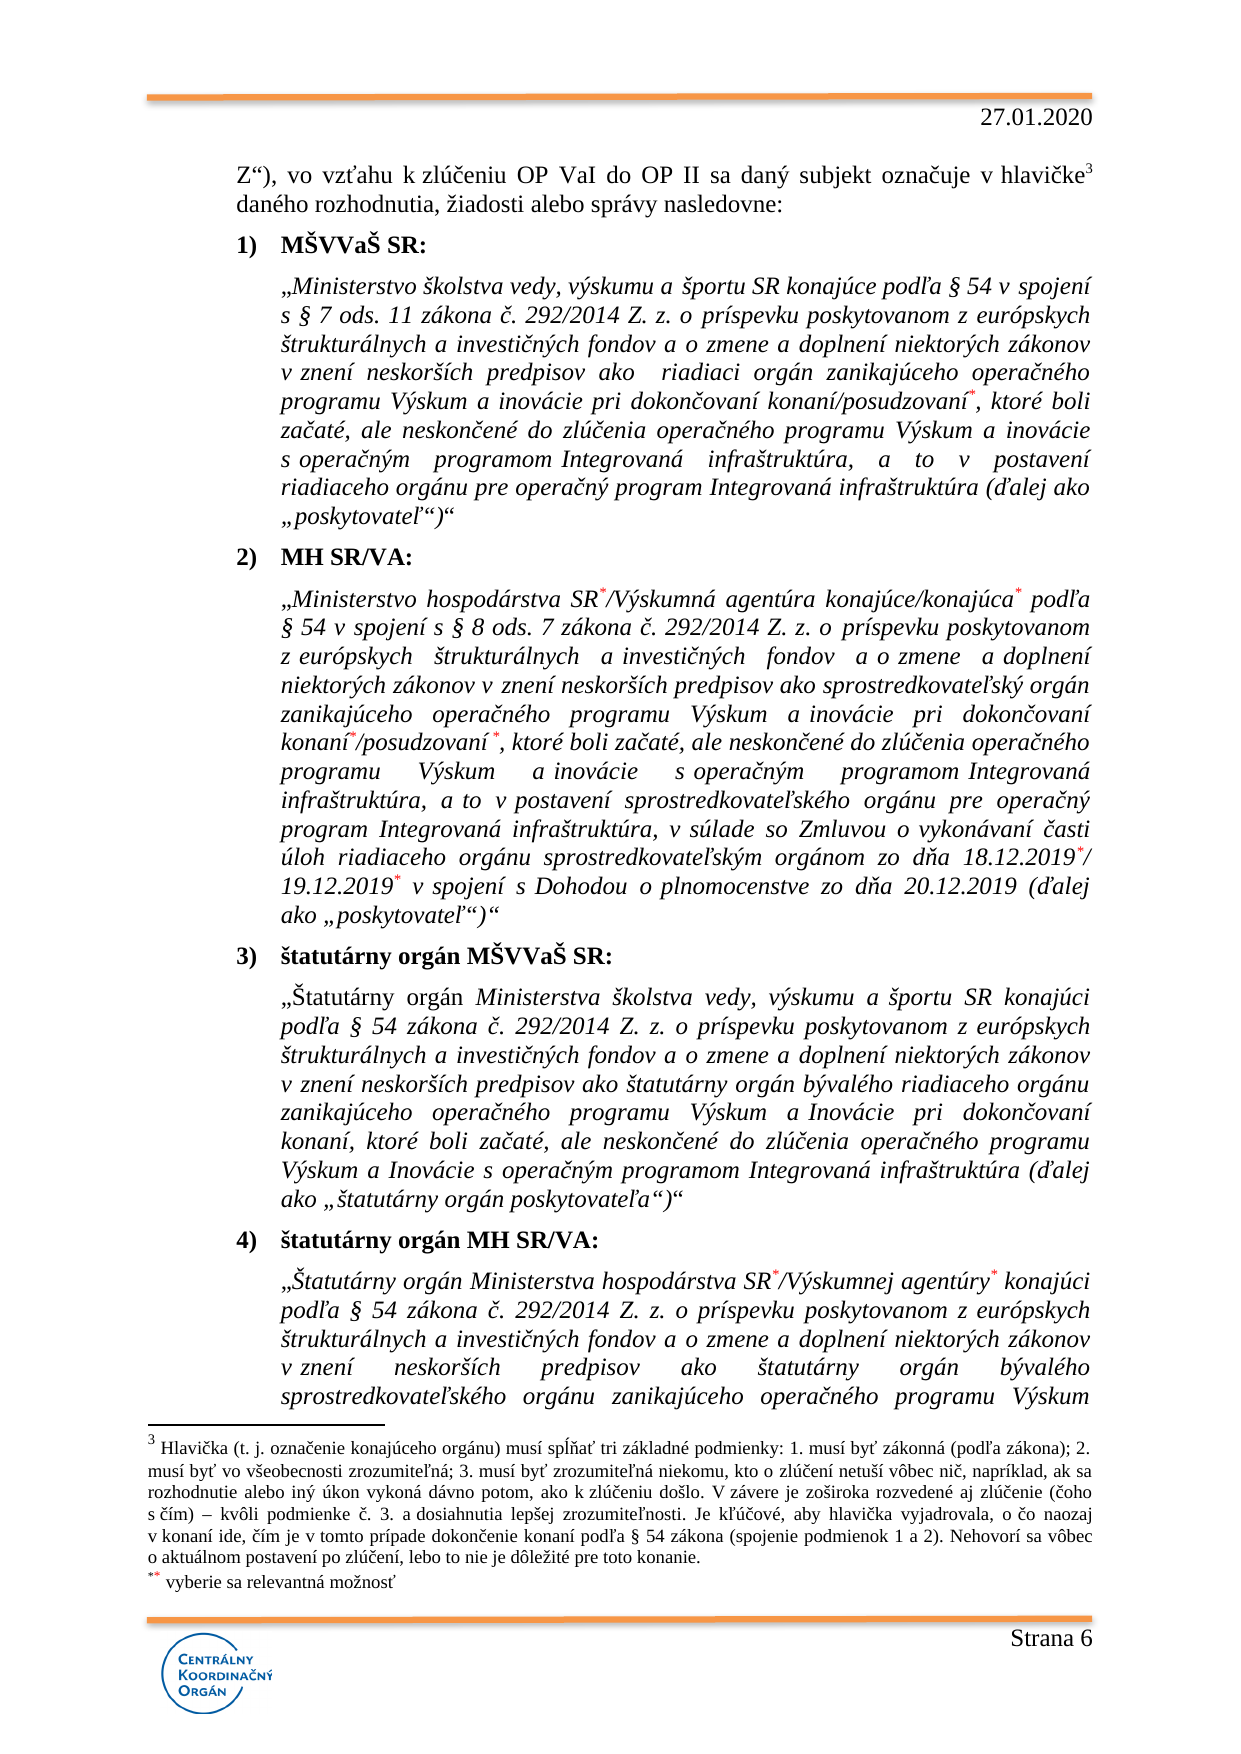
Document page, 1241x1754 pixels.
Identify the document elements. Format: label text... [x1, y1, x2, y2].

list „Štatutárny orgán Ministerstva školstva vedy, výskumu a športu SR konajúci podľa § 54 zákona č. 292/2014 Z. z. o príspevku poskytovanom z európskych štrukturálnych a investičných fondov a o zmene a doplnení niektorých zákonov v znení neskorších predpisov ako štatutárny orgán bývalého riadiaceho orgánu zanikajúceho operačného programu Výskum a Inovácie pri dokončovaní konaní, ktoré boli začaté, ale neskončené do zlúčenia operačného programu Výskum a Inovácie s operačným programom Integrovaná infraštruktúra (ďalej ako „štatutárny orgán poskytovateľa“)“ [281, 982, 1093, 1212]
list štatutárny orgán MH SR/VA: [236, 1225, 1093, 1254]
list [281, 1266, 1093, 1410]
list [192, 160, 1093, 217]
list MŠVVaŠ SR: [236, 230, 1093, 259]
list štatutárny orgán MŠVVaŠ SR: [236, 941, 1093, 970]
list „Ministerstvo školstva vedy, výskumu a športu SR konajúce podľa § 54 v spojení s § 7 ods. 11 zákona č. 292/2014 Z. z. o príspevku poskytovanom z európskych štrukturálnych a investičných fondov a o zmene a doplnení niektorých zákonov v znení neskorších predpisov ako riadiaci orgán zanikajúceho operačného programu Výskum a inovácie pri dokončovaní konaní/posudzovaní*, ktoré boli začaté, ale neskončené do zlúčenia operačného programu Výskum a inovácie s operačným programom Integrovaná infraštruktúra, a to v postavení riadiaceho orgánu pre operačný program Integrovaná infraštruktúra (ďalej ako „poskytovateľ“)“ [281, 271, 1093, 530]
list MH SR/VA: [236, 542, 1093, 571]
picture [159, 1631, 272, 1713]
list „Ministerstvo hospodárstva SR*/Výskumná agentúra konajúce/konajúca* podľa § 54 v spojení s § 8 ods. 7 zákona č. 292/2014 Z. z. o príspevku poskytovanom z európskych štrukturálnych a investičných fondov a o zmene a doplnení niektorých zákonov v znení neskorších predpisov ako sprostredkovateľský orgán zanikajúceho operačného programu Výskum a inovácie pri dokončovaní konaní*/posudzovaní *, ktoré boli začaté, ale neskončené do zlúčenia operačného programu Výskum a inovácie s operačným programom Integrovaná infraštruktúra, a to v postavení sprostredkovateľského orgánu pre operačný program Integrovaná infraštruktúra, v súlade so Zmluvou o vykonávaní časti úloh riadiaceho orgánu sprostredkovateľským orgánom zo dňa 18.12.2019*/ 19.12.2019* v spojení s Dohodou o plnomocenstve zo dňa 20.12.2019 (ďalej ako „poskytovateľ“)“ [281, 584, 1093, 929]
